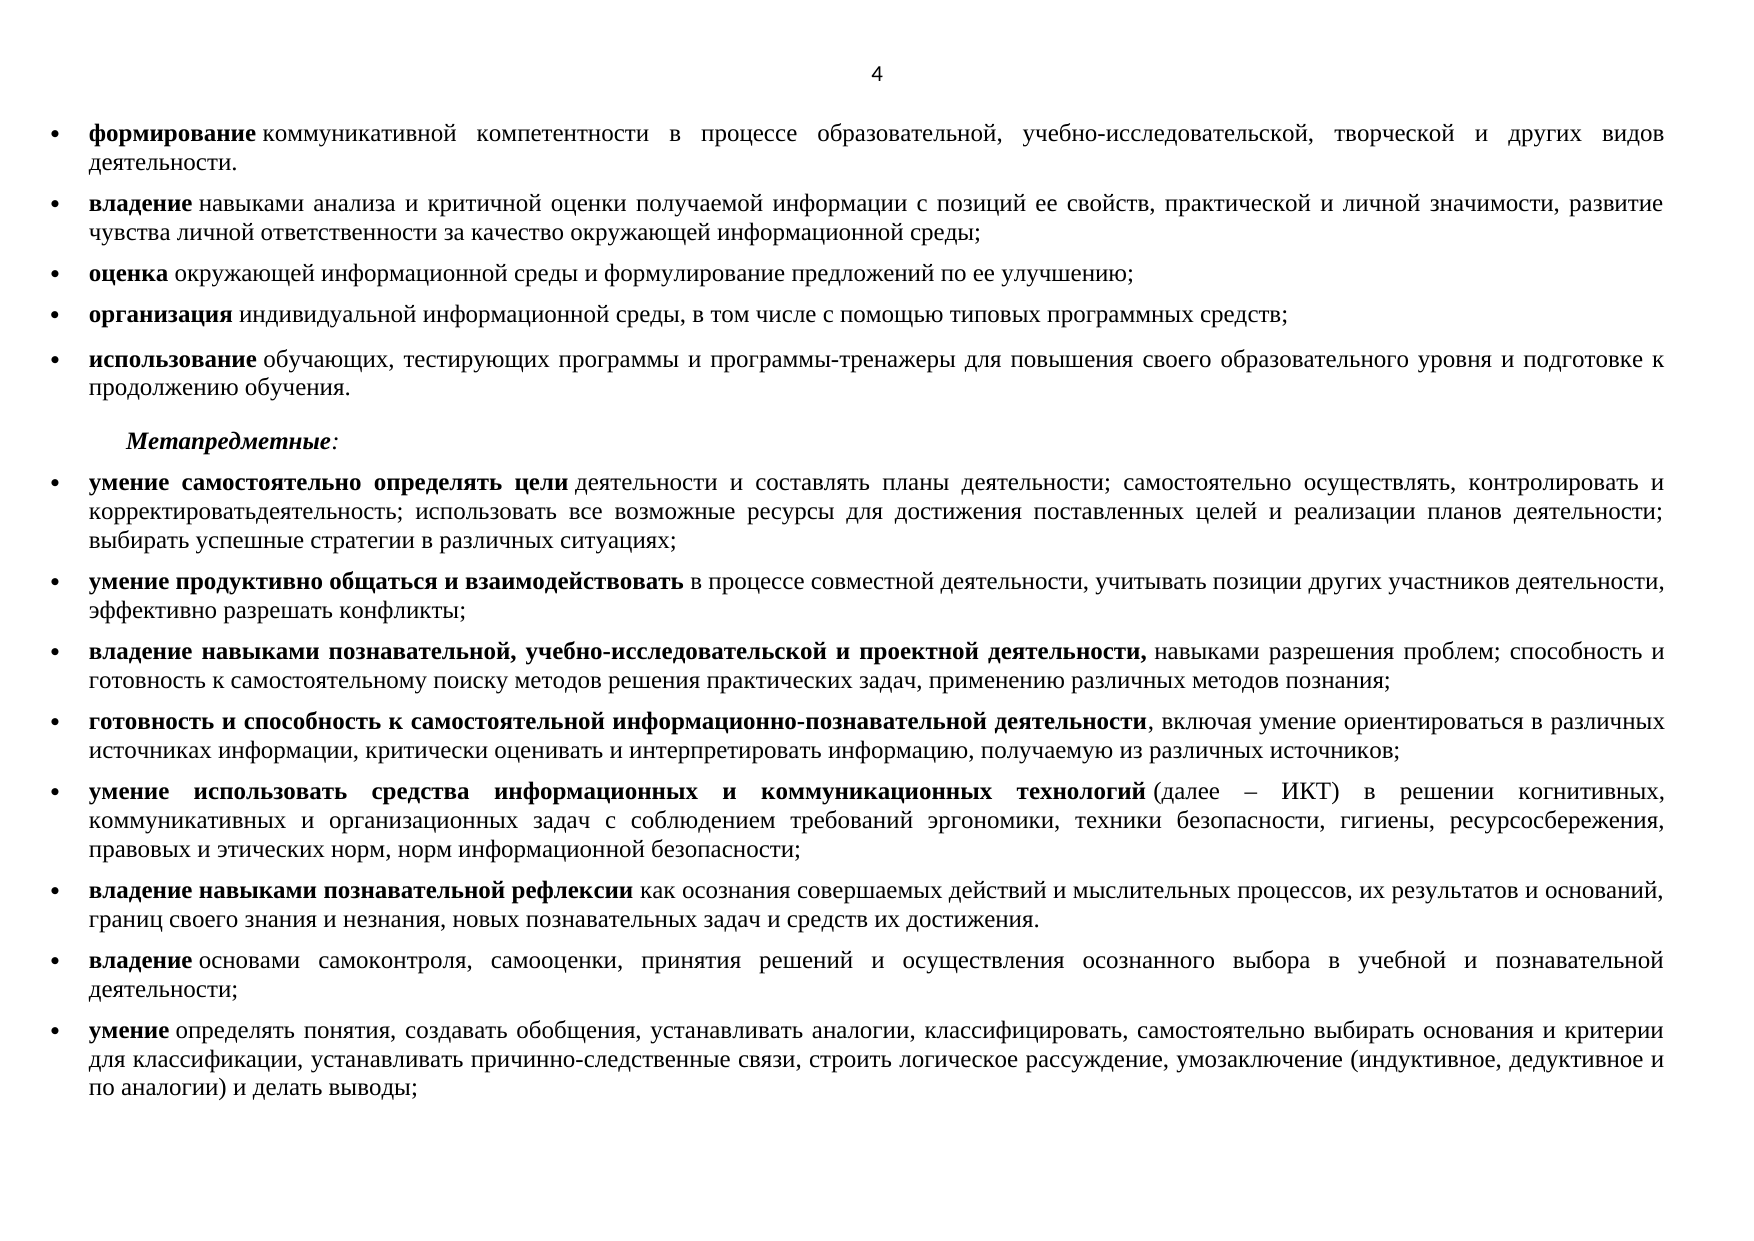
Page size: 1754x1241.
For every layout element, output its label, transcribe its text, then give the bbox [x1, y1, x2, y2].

list использование обучающих, тестирующих программы и программы-тренажеры для повышения своего образовательного уровня и подготовке к продолжению обучения. [51, 344, 1665, 401]
list умение определять понятия, создавать обобщения, устанавливать аналогии, классифицировать, самостоятельно выбирать основания и критерии для классификации, устанавливать причинно-следственные связи, строить логическое рассуждение, умозаключение (индуктивное, дедуктивное и по аналогии) и делать выводы; [51, 1015, 1665, 1101]
list умение продуктивно общаться и взаимодействовать в процессе совместной деятельности, учитывать позиции других участников деятельности, эффективно разрешать конфликты; [51, 566, 1665, 624]
list оценка окружающей информационной среды и формулирование предложений по ее улучшению; [51, 258, 1665, 287]
list владение основами самоконтроля, самооценки, принятия решений и осуществления осознанного выбора в учебной и познавательной деятельности; [51, 945, 1665, 1002]
list организация индивидуальной информационной среды, в том числе с помощью типовых программных средств; [51, 299, 1665, 328]
list умение использовать средства информационных и коммуникационных технологий (далее – ИКТ) в решении когнитивных, коммуникативных и организационных задач с соблюдением требований эргономики, техники безопасности, гигиены, ресурсосбережения, правовых и этических норм, норм информационной безопасности; [51, 776, 1665, 862]
list владение навыками познавательной рефлексии как осознания совершаемых действий и мыслительных процессов, их результатов и оснований, границ своего знания и незнания, новых познавательных задач и средств их достижения. [51, 875, 1665, 932]
text Метапредметные: [89, 426, 1665, 455]
list владение навыками анализа и критичной оценки получаемой информации с позиций ее свойств, практической и личной значимости, развитие чувства личной ответственности за качество окружающей информационной среды; [51, 188, 1665, 246]
list готовность и способность к самостоятельной информационно-познавательной деятельности, включая умение ориентироваться в различных источниках информации, критически оценивать и интерпретировать информацию, получаемую из различных источников; [51, 706, 1665, 764]
list формирование коммуникативной компетентности в процессе образовательной, учебно-исследовательской, творческой и других видов деятельности. [51, 118, 1665, 176]
list владение навыками познавательной, учебно-исследовательской и проектной деятельности, навыками разрешения проблем; способность и готовность к самостоятельному поиску методов решения практических задач, применению различных методов познания; [51, 636, 1665, 694]
list умение самостоятельно определять цели деятельности и составлять планы деятельности; самостоятельно осуществлять, контролировать и корректироватьдеятельность; использовать все возможные ресурсы для достижения поставленных целей и реализации планов деятельности; выбирать успешные стратегии в различных ситуациях; [51, 467, 1665, 554]
